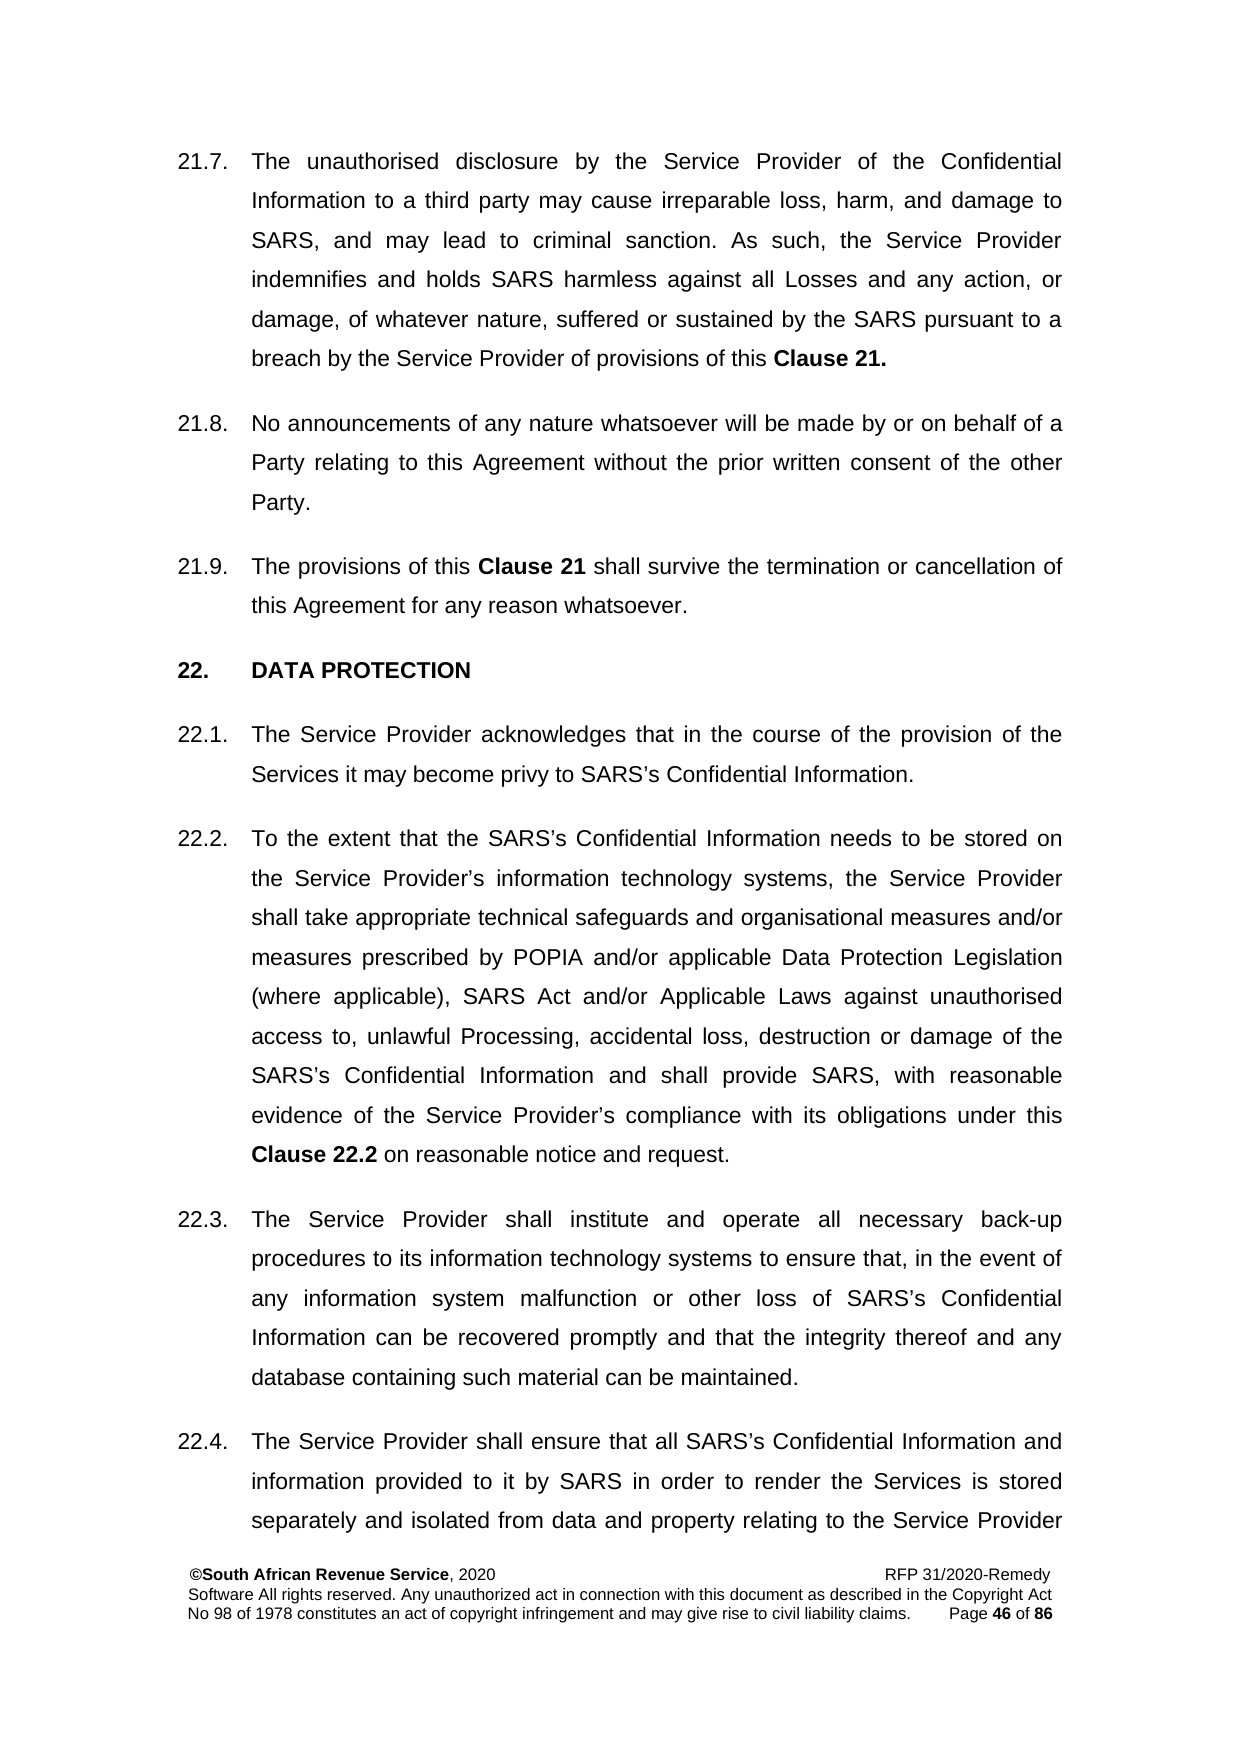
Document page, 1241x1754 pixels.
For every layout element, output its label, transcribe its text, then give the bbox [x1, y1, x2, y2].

list The Service Provider shall institute and operate all necessary back-up procedures to its information technology systems to ensure that, in the event of any information system malfunction or other loss of SARS’s Confidential Information can be recovered promptly and that the integrity thereof and any database containing such material can be maintained. [177, 1206, 1063, 1390]
list The provisions of this Clause 21 shall survive the termination or cancellation of this Agreement for any reason whatsoever. [177, 553, 1063, 619]
list The unauthorised disclosure by the Service Provider of the Confidential Information to a third party may cause irreparable loss, harm, and damage to SARS, and may lead to criminal sanction. As such, the Service Provider indemnifies and holds SARS harmless against all Losses and any action, or damage, of whatever nature, suffered or sustained by the SARS pursuant to a breach by the Service Provider of provisions of this Clause 21. [177, 148, 1063, 371]
list The Service Provider acknowledges that in the course of the provision of the Services it may become privy to SARS’s Confidential Information. [177, 721, 1063, 787]
list No announcements of any nature whatsoever will be made by or on behalf of a Party relating to this Agreement without the prior written consent of the other Party. [177, 409, 1063, 515]
list DATA PROTECTION [177, 657, 1063, 683]
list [177, 1428, 1063, 1533]
list To the extent that the SARS’s Confidential Information needs to be stored on the Service Provider’s information technology systems, the Service Provider shall take appropriate technical safeguards and organisational measures and/or measures prescribed by POPIA and/or applicable Data Protection Legislation (where applicable), SARS Act and/or Applicable Laws against unauthorised access to, unlawful Processing, accidental loss, destruction or damage of the SARS’s Confidential Information and shall provide SARS, with reasonable evidence of the Service Provider’s compliance with its obligations under this Clause 22.2 on reasonable notice and request. [177, 825, 1063, 1168]
